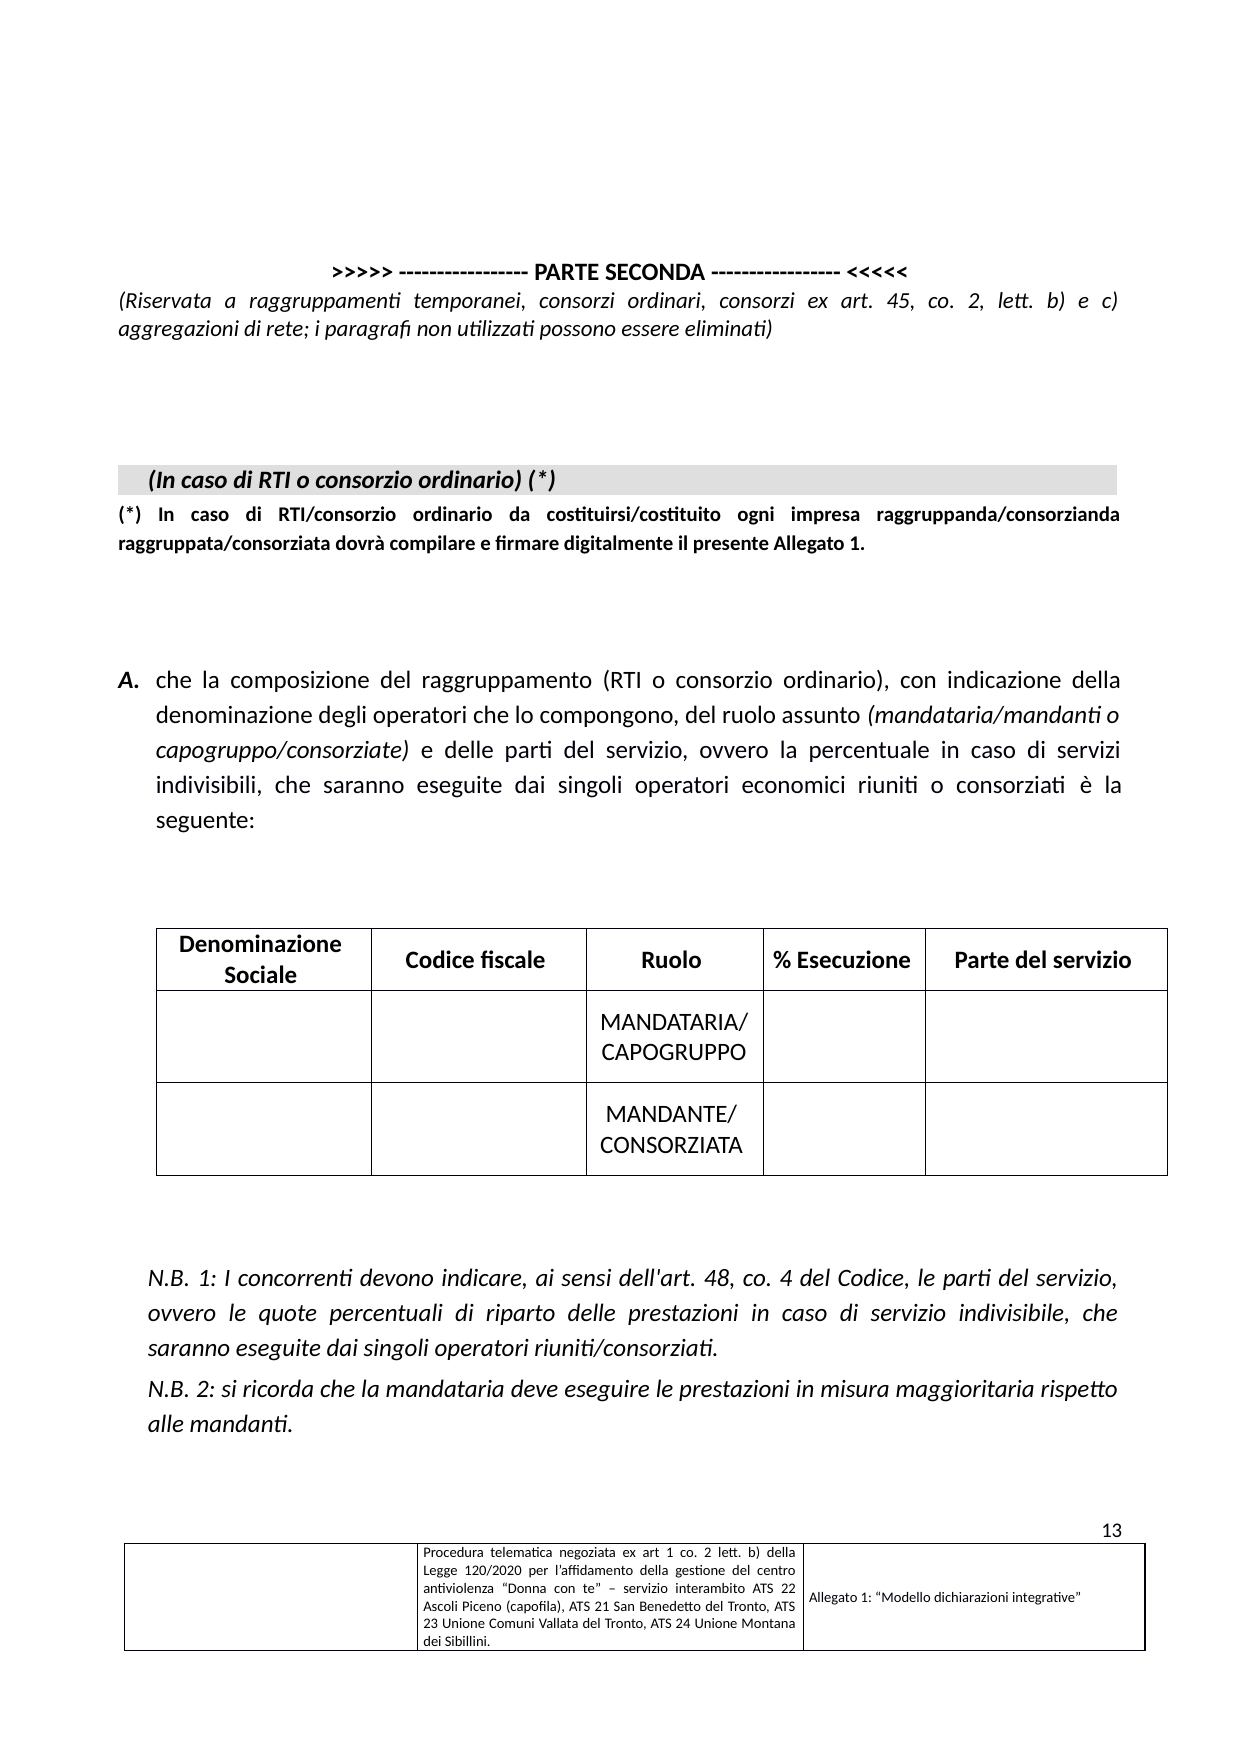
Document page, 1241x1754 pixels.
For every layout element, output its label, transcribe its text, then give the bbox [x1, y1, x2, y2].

table_header % Esecuzione [764, 929, 925, 990]
table_cell [157, 1083, 371, 1175]
table_cell [764, 991, 925, 1082]
text N.B. 1: I concorrenti devono indicare, ai sensi dell'art. 48, co. 4 del Codice, le parti del servizio, ovvero le quote percentuali di riparto delle prestazioni in caso di servizio indivisibile, che saranno eseguite dai singoli operatori riuniti/consorziati. [148, 1262, 1122, 1362]
table_cell [926, 991, 1167, 1082]
text (Riservata a raggruppamenti temporanei, consorzi ordinari, consorzi ex art. 45, co. 2, lett. b) e c) aggregazioni di rete; i paragrafi non utilizzati possono essere eliminati) [118, 287, 1122, 343]
text N.B. 2: si ricorda che la mandataria deve eseguire le prestazioni in misura maggioritaria rispetto alle mandanti. [148, 1373, 1122, 1439]
table_cell MANDATARIA/ CAPOGRUPPO [587, 991, 763, 1082]
table_cell [372, 1083, 586, 1175]
table_header Codice fiscale [372, 929, 586, 990]
table_header Ruolo [587, 929, 763, 990]
table_cell MANDANTE/ CONSORZIATA [587, 1083, 763, 1175]
table_cell [372, 991, 586, 1082]
table_cell [157, 991, 371, 1082]
table_cell [926, 1083, 1167, 1175]
text (In caso di RTI o consorzio ordinario) (*) [118, 465, 1117, 495]
list che la composizione del raggruppamento (RTI o consorzio ordinario), con indicazione della denominazione degli operatori che lo compongono, del ruolo assunto (mandataria/mandanti o capogruppo/consorziate) e delle parti del servizio, ovvero la percentuale in caso di servizi indivisibili, che saranno eseguite dai singoli operatori economici riuniti o consorziati è la seguente: [118, 664, 1122, 834]
text >>>>> ----------------- PARTE SECONDA ----------------- <<<<< [118, 256, 1122, 287]
table_header Parte del servizio [926, 929, 1167, 990]
text (*) In caso di RTI/consorzio ordinario da costituirsi/costituito ogni impresa raggruppanda/consorzianda raggruppata/consorziata dovrà compilare e firmare digitalmente il presente Allegato 1. [118, 501, 1122, 556]
table_cell [764, 1083, 925, 1175]
table_header Denominazione Sociale [157, 929, 371, 990]
